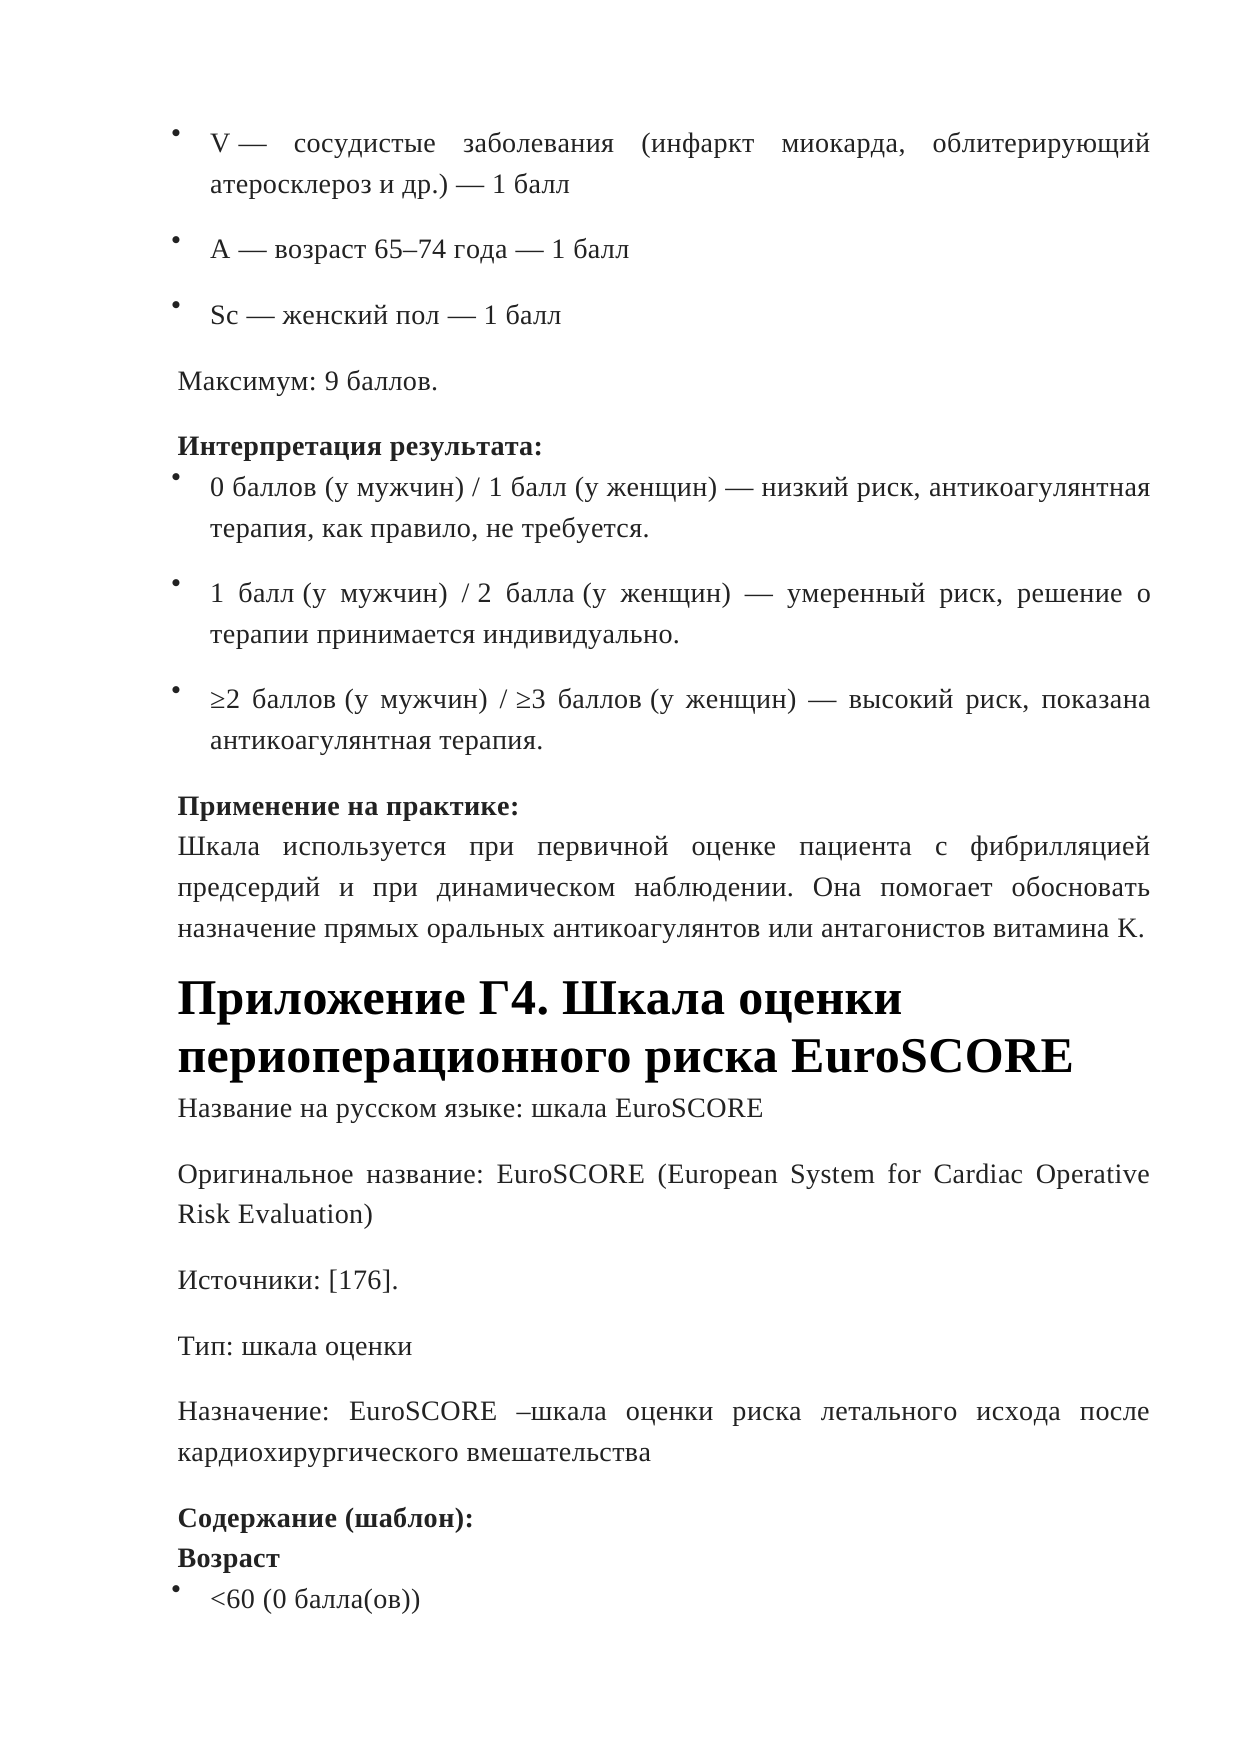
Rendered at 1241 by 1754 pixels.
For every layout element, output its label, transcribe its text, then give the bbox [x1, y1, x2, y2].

list V — сосудистые заболевания (инфаркт миокарда, облитерирующий атеросклероз и др.) — 1 балл [172, 118, 1152, 199]
text Приложение Г4. Шкала оценки периоперационного риска EuroSCORE [177, 968, 1152, 1083]
text Содержание (шаблон): [177, 1492, 1152, 1533]
text Тип: шкала оценки [177, 1321, 1152, 1361]
text Источники: [176]. [177, 1255, 1152, 1296]
text Оригинальное название: EuroSCORE (European System for Cardiac Operative Risk Evaluation) [177, 1149, 1152, 1230]
list Sc — женский пол — 1 балл [172, 290, 1152, 331]
list 1 балл (у мужчин) / 2 балла (у женщин) — умеренный риск, решение о терапии принимается индивидуально. [172, 568, 1152, 649]
list A — возраст 65–74 года — 1 балл [172, 224, 1152, 265]
list 0 баллов (у мужчин) / 1 балл (у женщин) — низкий риск, антикоагулянтная терапия, как правило, не требуется. [172, 462, 1152, 543]
text Шкала используется при первичной оценке пациента с фибрилляцией предсердий и при динамическом наблюдении. Она помогает обосновать назначение прямых оральных антикоагулянтов или антагонистов витамина K. [177, 821, 1152, 943]
text Максимум: 9 баллов. [177, 356, 1152, 396]
text Назначение: EuroSCORE –шкала оценки риска летального исхода после кардиохирургического вмешательства [177, 1386, 1152, 1467]
text Применение на практике: [177, 781, 1152, 821]
text Интерпретация результата: [177, 421, 1152, 462]
text Название на русском языке: шкала EuroSCORE [177, 1083, 1152, 1124]
list ≥2 баллов (у мужчин) / ≥3 баллов (у женщин) — высокий риск, показана антикоагулянтная терапия. [172, 674, 1152, 756]
list <60 (0 балла(ов)) [172, 1574, 1152, 1614]
text Возраст [177, 1533, 1152, 1574]
